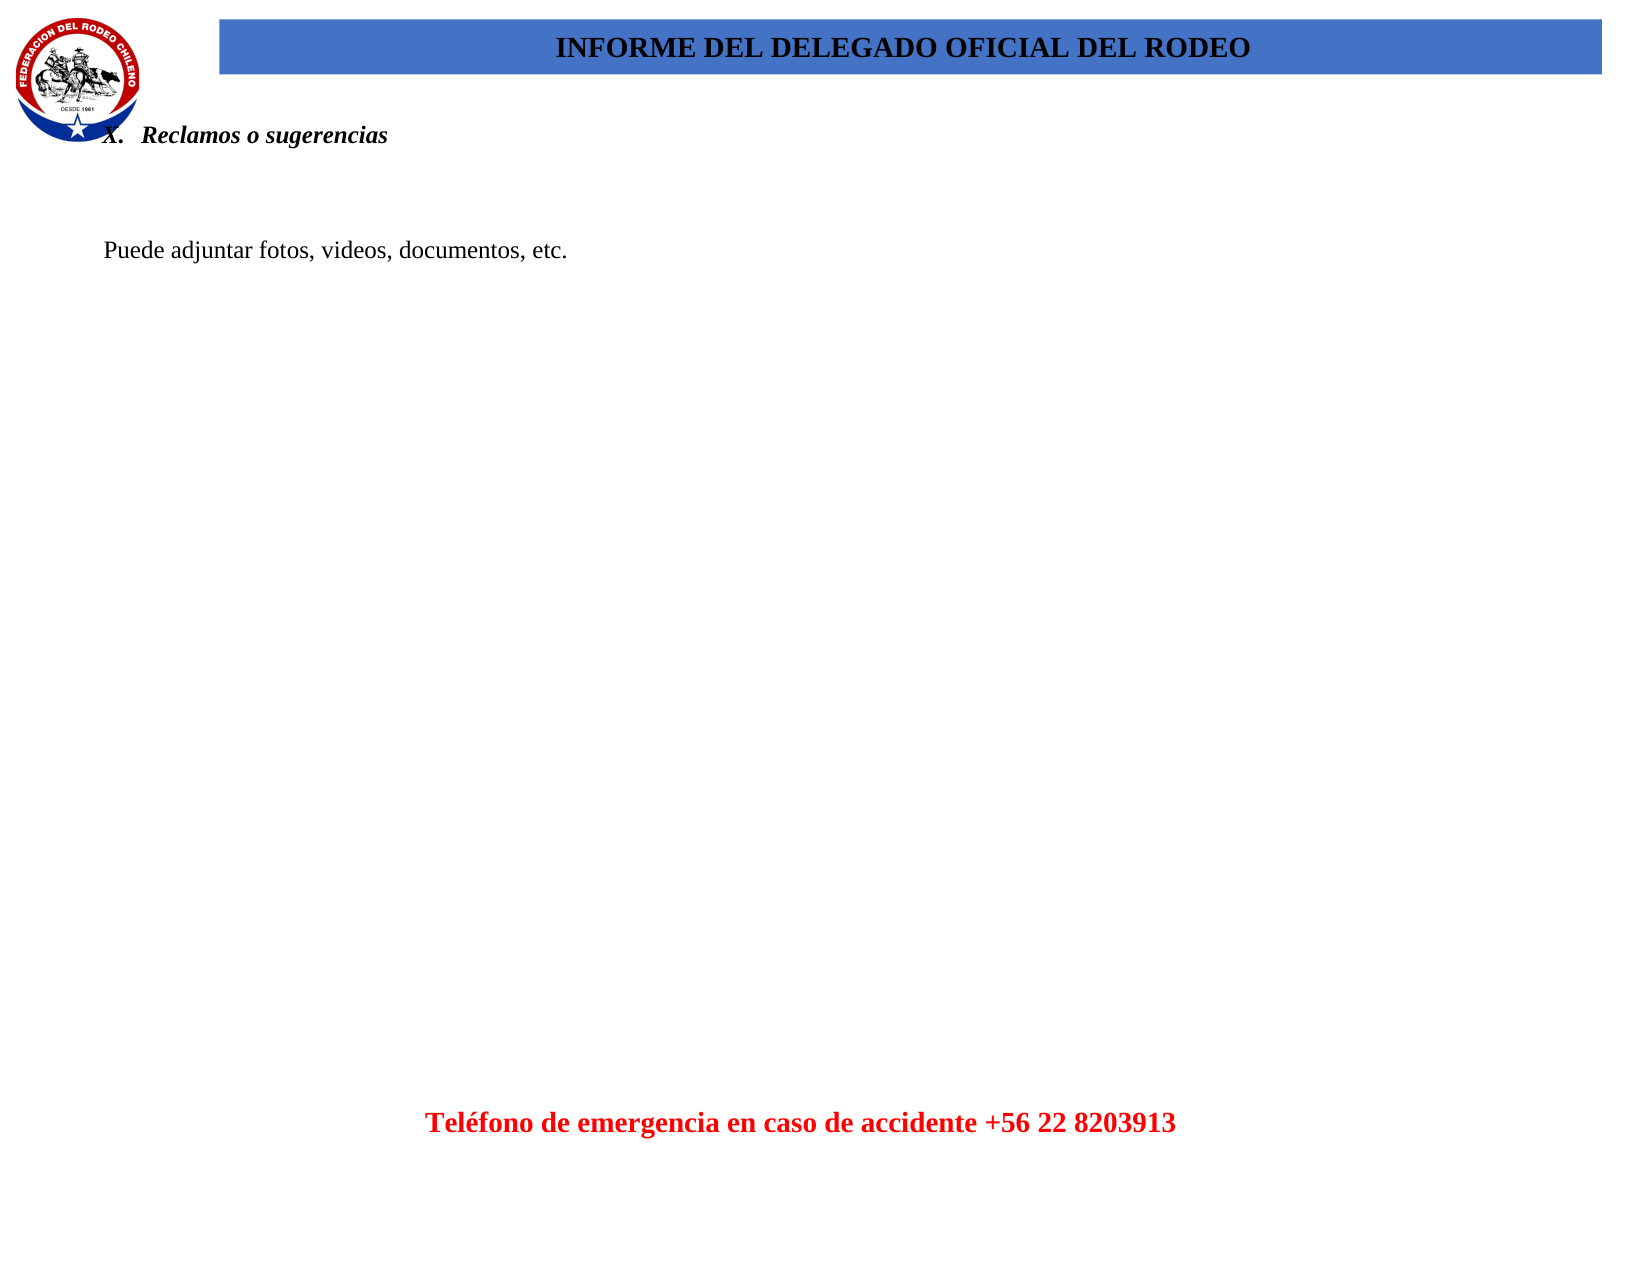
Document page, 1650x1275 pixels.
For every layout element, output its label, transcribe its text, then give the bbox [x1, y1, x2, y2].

text Puede adjuntar fotos, videos, documentos, etc. [103, 235, 1536, 264]
picture [15, 18, 140, 142]
list Reclamos o sugerencias [125, 120, 1329, 149]
